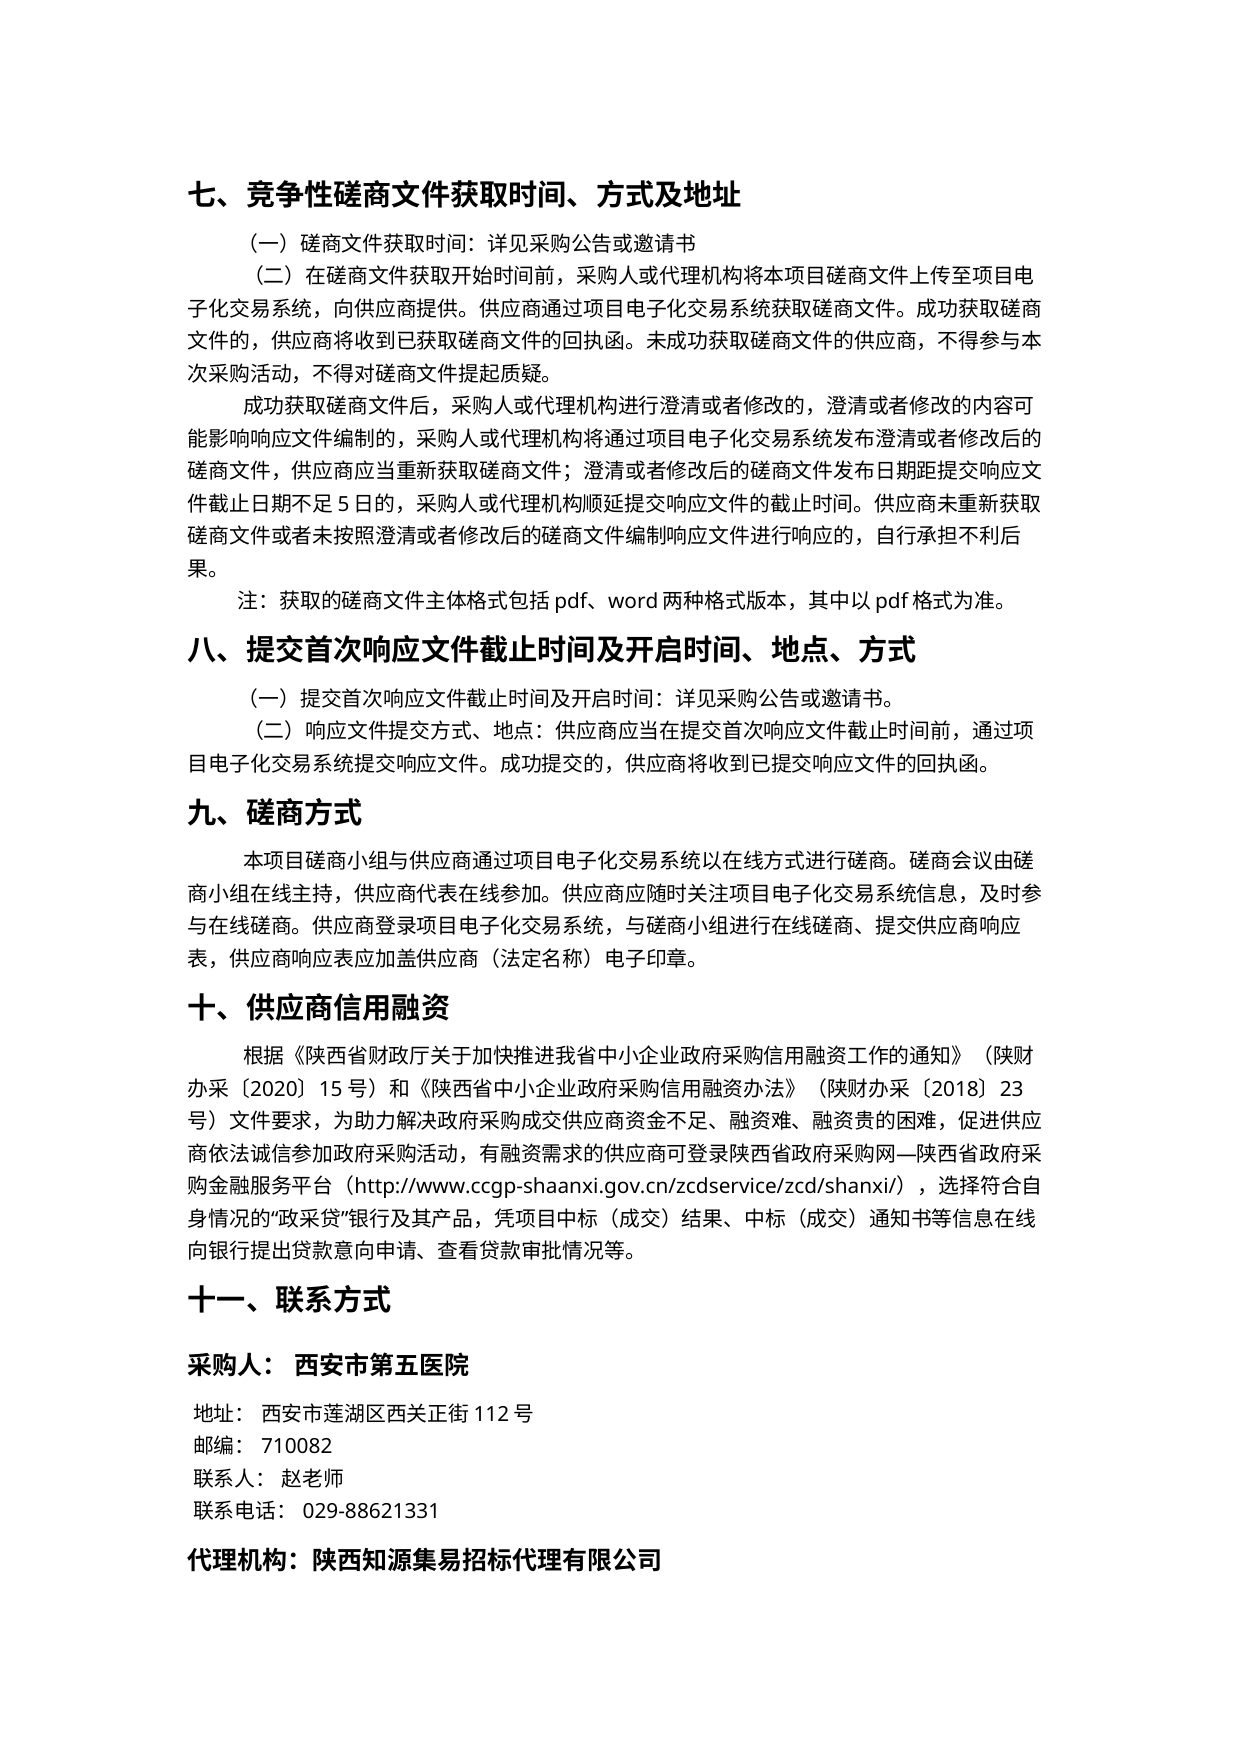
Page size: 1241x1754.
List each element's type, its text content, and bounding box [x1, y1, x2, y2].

text （一）提交首次响应文件截止时间及开启时间：详见采购公告或邀请书。 [187, 682, 1053, 714]
text 邮编： 710082 [187, 1429, 1053, 1462]
text 地址： 西安市莲湖区西关正街112号 [187, 1397, 1053, 1429]
text 注：获取的磋商文件主体格式包括pdf、word两种格式版本，其中以pdf格式为准。 [187, 584, 1053, 617]
text 成功获取磋商文件后，采购人或代理机构进行澄清或者修改的，澄清或者修改的内容可能影响响应文件编制的，采购人或代理机构将通过项目电子化交易系统发布澄清或者修改后的磋商文件，供应商应当重新获取磋商文件；澄清或者修改后的磋商文件发布日期距提交响应文件截止日期不足5日的，采购人或代理机构顺延提交响应文件的截止时间。供应商未重新获取磋商文件或者未按照澄清或者修改后的磋商文件编制响应文件进行响应的，自行承担不利后果。 [187, 389, 1053, 584]
text 联系电话： 029-88621331 [187, 1494, 1053, 1527]
text 本项目磋商小组与供应商通过项目电子化交易系统以在线方式进行磋商。磋商会议由磋商小组在线主持，供应商代表在线参加。供应商应随时关注项目电子化交易系统信息，及时参与在线磋商。供应商登录项目电子化交易系统，与磋商小组进行在线磋商、提交供应商响应表，供应商响应表应加盖供应商（法定名称）电子印章。 [187, 844, 1053, 974]
text （二）在磋商文件获取开始时间前，采购人或代理机构将本项目磋商文件上传至项目电子化交易系统，向供应商提供。供应商通过项目电子化交易系统获取磋商文件。成功获取磋商文件的，供应商将收到已获取磋商文件的回执函。未成功获取磋商文件的供应商，不得参与本次采购活动，不得对磋商文件提起质疑。 [187, 259, 1053, 389]
text 联系人： 赵老师 [187, 1462, 1053, 1494]
text 九、磋商方式 [187, 779, 1053, 844]
text 七、竞争性磋商文件获取时间、方式及地址 [187, 162, 1053, 227]
text 代理机构：陕西知源集易招标代理有限公司 [187, 1527, 1053, 1592]
text 十一、联系方式 [187, 1267, 1053, 1332]
text 八、提交首次响应文件截止时间及开启时间、地点、方式 [187, 617, 1053, 682]
text 根据《陕西省财政厅关于加快推进我省中小企业政府采购信用融资工作的通知》（陕财办采〔2020〕15 号）和《陕西省中小企业政府采购信用融资办法》（陕财办采〔2018〕23 号）文件要求，为助力解决政府采购成交供应商资金不足、融资难、融资贵的困难，促进供应商依法诚信参加政府采购活动，有融资需求的供应商可登录陕西省政府采购网—陕西省政府采购金融服务平台（http://www.ccgp-shaanxi.gov.cn/zcdservice/zcd/shanxi/），选择符合自身情况的“政采贷”银行及其产品，凭项目中标（成交）结果、中标（成交）通知书等信息在线向银行提出贷款意向申请、查看贷款审批情况等。 [187, 1039, 1053, 1267]
text （一）磋商文件获取时间：详见采购公告或邀请书 [187, 227, 1053, 259]
text 采购人： 西安市第五医院 [187, 1332, 1053, 1397]
text （二）响应文件提交方式、地点：供应商应当在提交首次响应文件截止时间前，通过项目电子化交易系统提交响应文件。成功提交的，供应商将收到已提交响应文件的回执函。 [187, 714, 1053, 779]
text 十、供应商信用融资 [187, 974, 1053, 1039]
